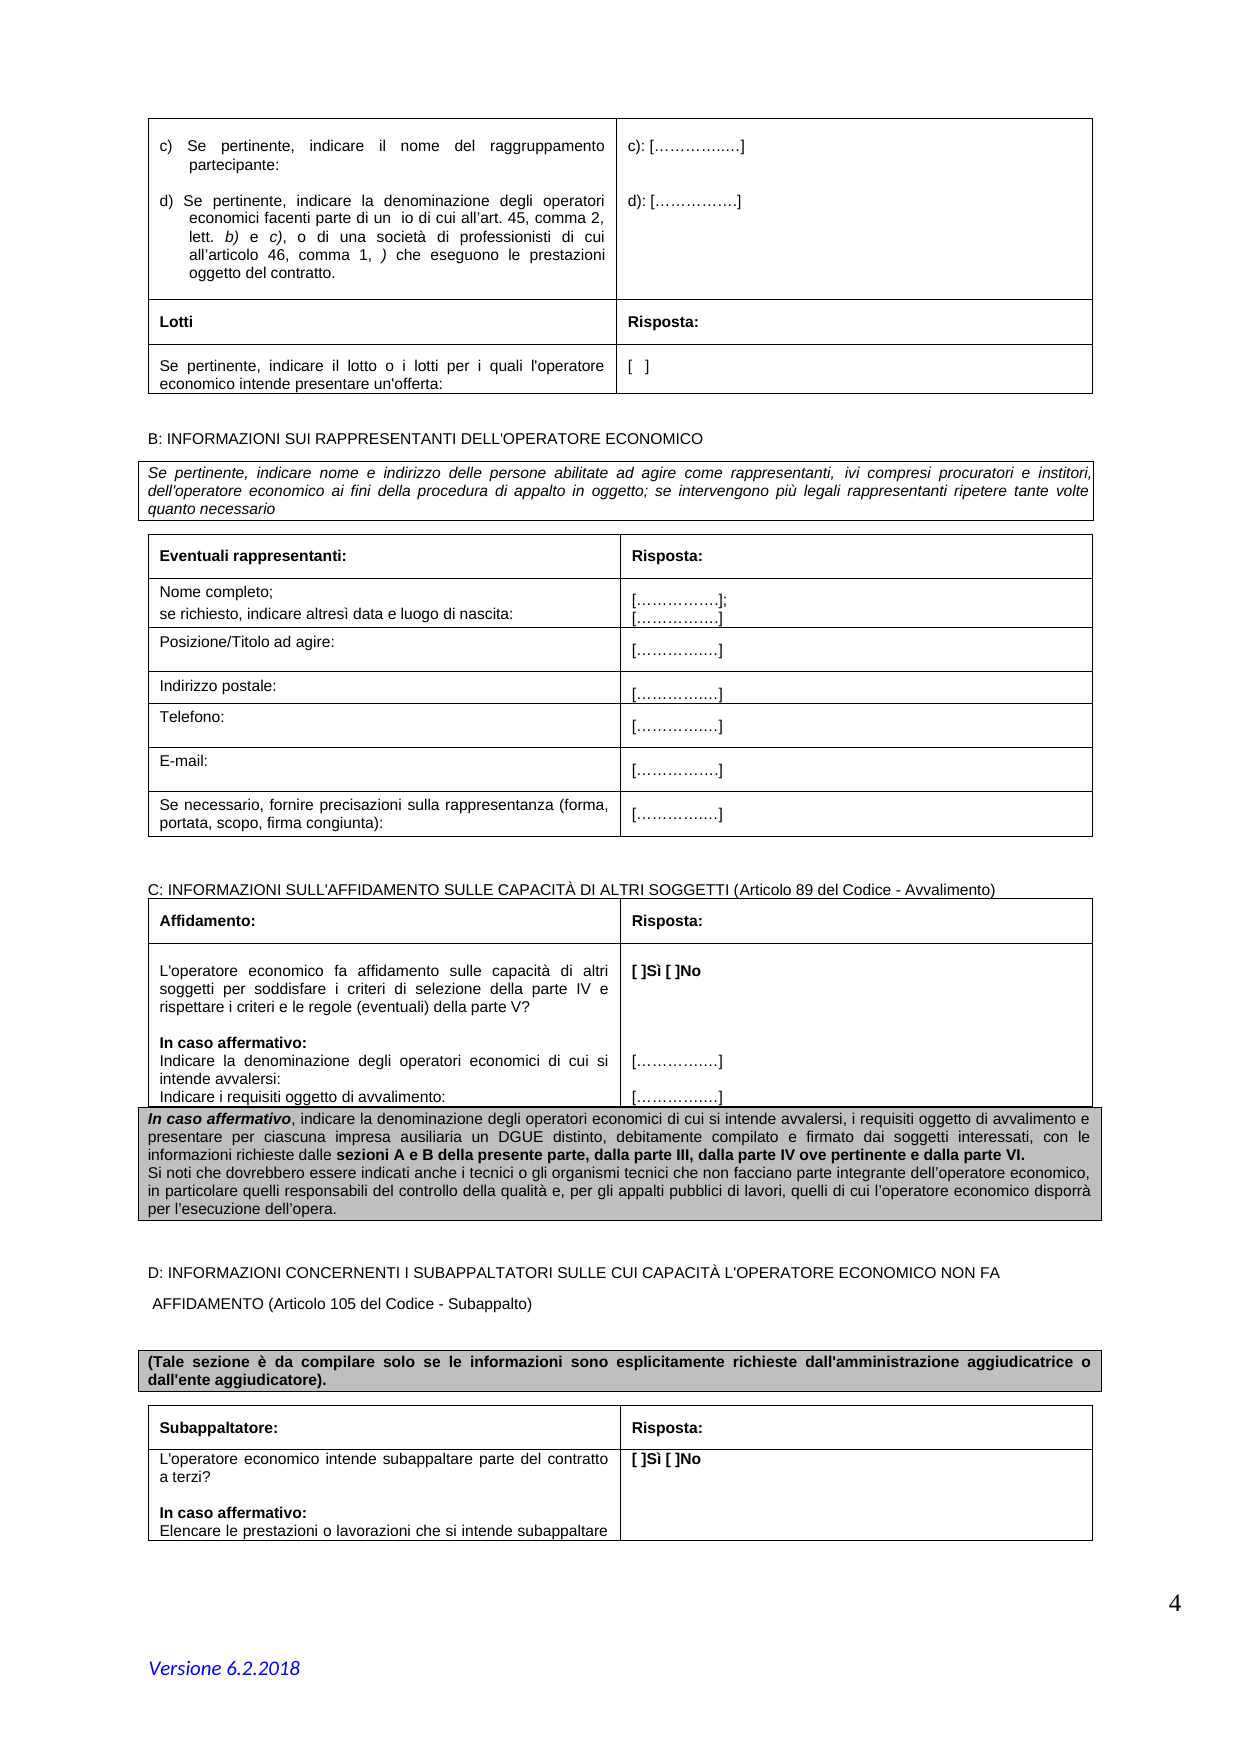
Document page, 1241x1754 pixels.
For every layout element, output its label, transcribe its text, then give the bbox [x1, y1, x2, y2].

table_cell Indirizzo postale: [149, 672, 620, 703]
table_cell Telefono: [149, 704, 620, 747]
table_header Risposta: [621, 1406, 1092, 1449]
table_header Affidamento: [149, 899, 620, 942]
table_header Subappaltatore: [149, 1406, 620, 1449]
table_cell Risposta: [617, 300, 1092, 343]
text Si noti che dovrebbero essere indicati anche i tecnici o gli organismi tecnici che non facciano parte integrante dell’operatore economico, in particolare quelli responsabili del controllo della qualità e, per gli appalti pubblici di lavori, quelli di cui l’operatore economico disporrà per l’esecuzione dell’opera. [139, 1161, 1101, 1220]
text Se pertinente, indicare nome e indirizzo delle persone abilitate ad agire come rappresentanti, ivi compresi procuratori e institori, dell'operatore economico ai fini della procedura di appalto in oggetto; se intervengono più legali rappresentanti ripetere tante volte quanto necessario [139, 462, 1093, 520]
title B: Informazioni sui rappresentanti dell'operatore economico [148, 430, 1093, 448]
table_header Risposta: [621, 899, 1092, 942]
title D: Informazioni concernenti i subappaltatori sulle cui capacità l'operatore economico non fa [148, 1264, 1093, 1282]
title (Tale sezione è da compilare solo se le informazioni sono esplicitamente richieste dall'amministrazione aggiudicatrice o dall'ente aggiudicatore). [139, 1351, 1101, 1391]
table_cell Lotti [149, 300, 616, 343]
table_cell […………….]; […………….] [621, 579, 1092, 627]
table_cell Se pertinente, indicare il lotto o i lotti per i quali l'operatore economico intende presentare un'offerta: [149, 345, 616, 393]
table_header Eventuali rappresentanti: [149, 535, 620, 577]
table_cell Nome completo; se richiesto, indicare altresì data e luogo di nascita: [149, 579, 620, 627]
text In caso affermativo, indicare la denominazione degli operatori economici di cui si intende avvalersi, i requisiti oggetto di avvalimento e presentare per ciascuna impresa ausiliaria un DGUE distinto, debitamente compilato e firmato dai soggetti interessati, con le informazioni richieste dalle sezioni A e B della presente parte, dalla parte III, dalla parte IV ove pertinente e dalla parte VI. [139, 1108, 1101, 1161]
table_cell Posizione/Titolo ad agire: [149, 628, 620, 671]
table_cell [621, 1450, 1092, 1540]
table_cell E-mail: [149, 748, 620, 791]
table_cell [149, 1450, 620, 1540]
table_header Risposta: [621, 535, 1092, 577]
table_cell [………….…] [621, 704, 1092, 747]
title C: Informazioni sull'affidamento SULLE Capacità di altri soggetti (Articolo 89 del Codice - Avvalimento) [148, 880, 1093, 898]
table_cell [ ] [617, 345, 1092, 393]
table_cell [617, 119, 1092, 299]
table_cell [………….…] [621, 628, 1092, 671]
title affidamento (Articolo 105 del Codice - Subappalto) [148, 1294, 1093, 1312]
table_cell [ ]Sì [ ]No [………….…] [………….…] [621, 944, 1092, 1106]
table_cell […………….] [621, 748, 1092, 791]
table_cell Se necessario, fornire precisazioni sulla rappresentanza (forma, portata, scopo, firma congiunta): [149, 792, 620, 836]
table_cell L'operatore economico fa affidamento sulle capacità di altri soggetti per soddisfare i criteri di selezione della parte IV e rispettare i criteri e le regole (eventuali) della parte V? In caso affermativo: Indicare la denominazione degli operatori economici di cui si intende avvalersi: Indicare i requisiti oggetto di avvalimento: [149, 944, 620, 1106]
table_cell [………….…] [621, 672, 1092, 703]
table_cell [149, 119, 616, 299]
table_cell [………….…] [621, 792, 1092, 836]
